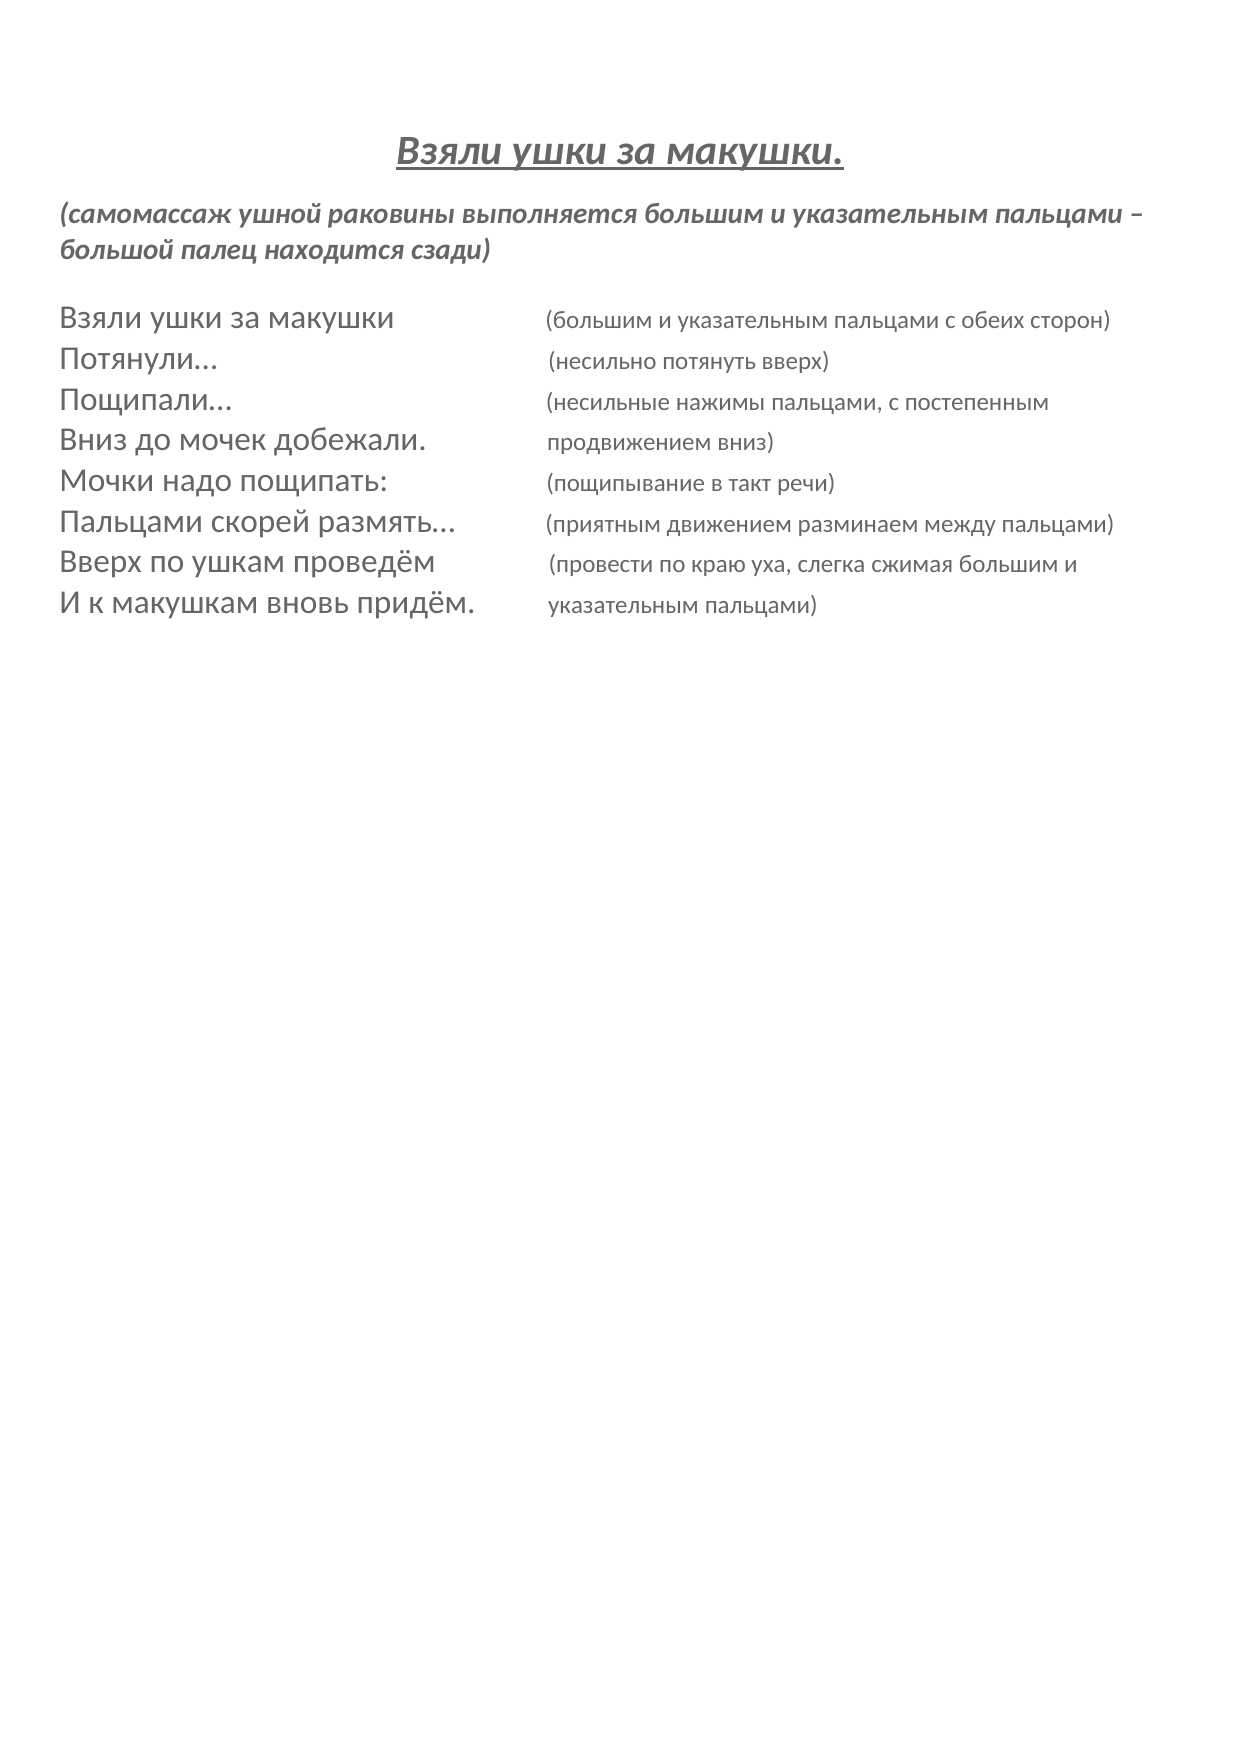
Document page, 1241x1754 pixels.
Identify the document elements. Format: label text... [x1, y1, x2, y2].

text Потянули… (несильно потянуть вверх) [59, 337, 1181, 378]
text Взяли ушки за макушки (большим и указательным пальцами с обеих сторон) [59, 296, 1181, 337]
text И к макушкам вновь придём. указательным пальцами) [59, 581, 1181, 622]
text (самомассаж ушной раковины выполняется большим и указательным пальцами – большой палец находится сзади) [59, 196, 1181, 267]
text Пальцами скорей размять… (приятным движением разминаем между пальцами) [59, 500, 1181, 541]
text Взяли ушки за макушки. [59, 124, 1181, 175]
text Пощипали… (несильные нажимы пальцами, с постепенным [59, 378, 1181, 418]
text Вверх по ушкам проведём (провести по краю уха, слегка сжимая большим и [59, 541, 1181, 581]
text Вниз до мочек добежали. продвижением вниз) [59, 418, 1181, 459]
text Мочки надо пощипать: (пощипывание в такт речи) [59, 459, 1181, 500]
